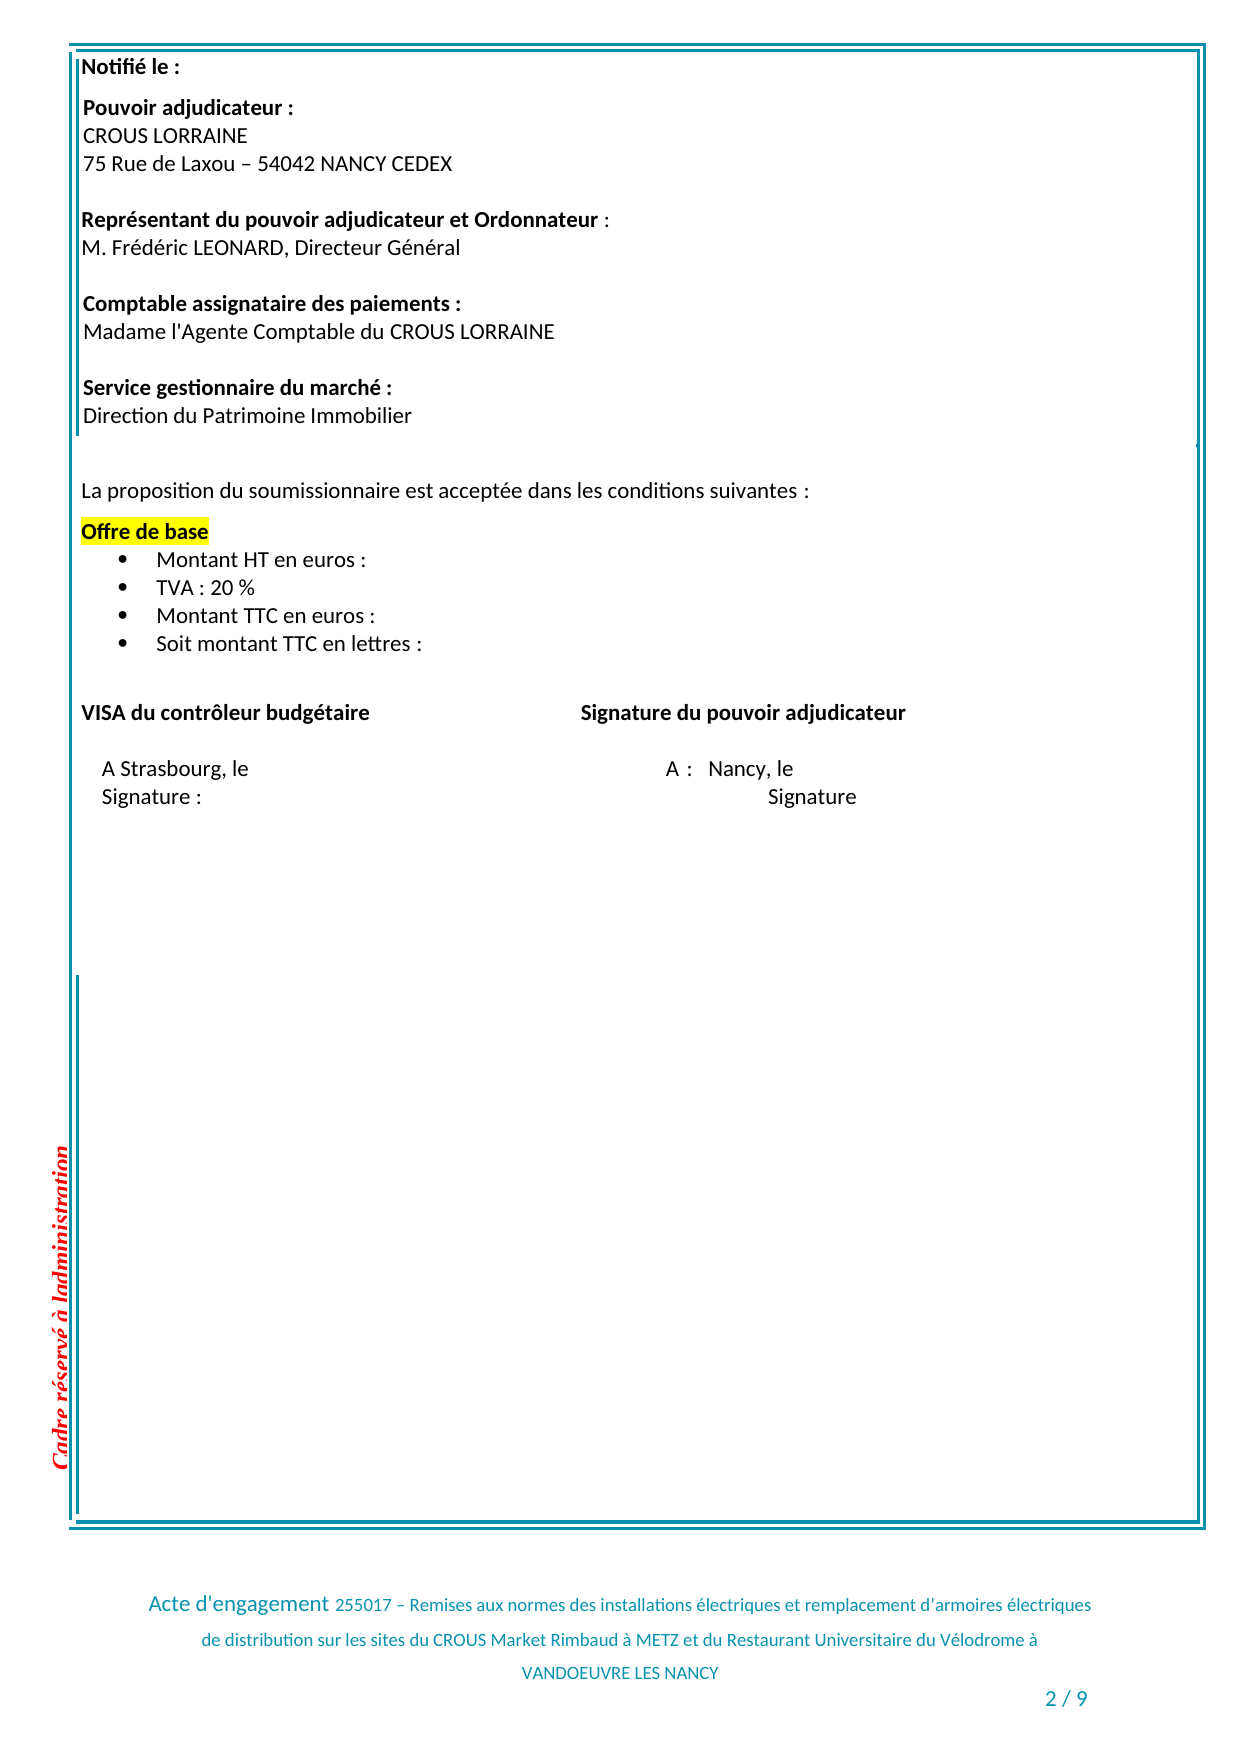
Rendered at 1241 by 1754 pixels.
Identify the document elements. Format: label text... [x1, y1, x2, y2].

table_header Notifié le : Pouvoir adjudicateur : CROUS LORRAINE 75 Rue de Laxou – 54042 NANCY CEDEX Représentant du pouvoir adjudicateur et Ordonnateur : M. Frédéric LEONARD, Directeur Général Comptable assignataire des paiements : Madame l'Agente Comptable du CROUS LORRAINE Service gestionnaire du marché : Direction du Patrimoine Immobilier [74, 46, 1202, 1520]
table_header Cadre réservé à ladministration l’administration [39, 43, 74, 1520]
